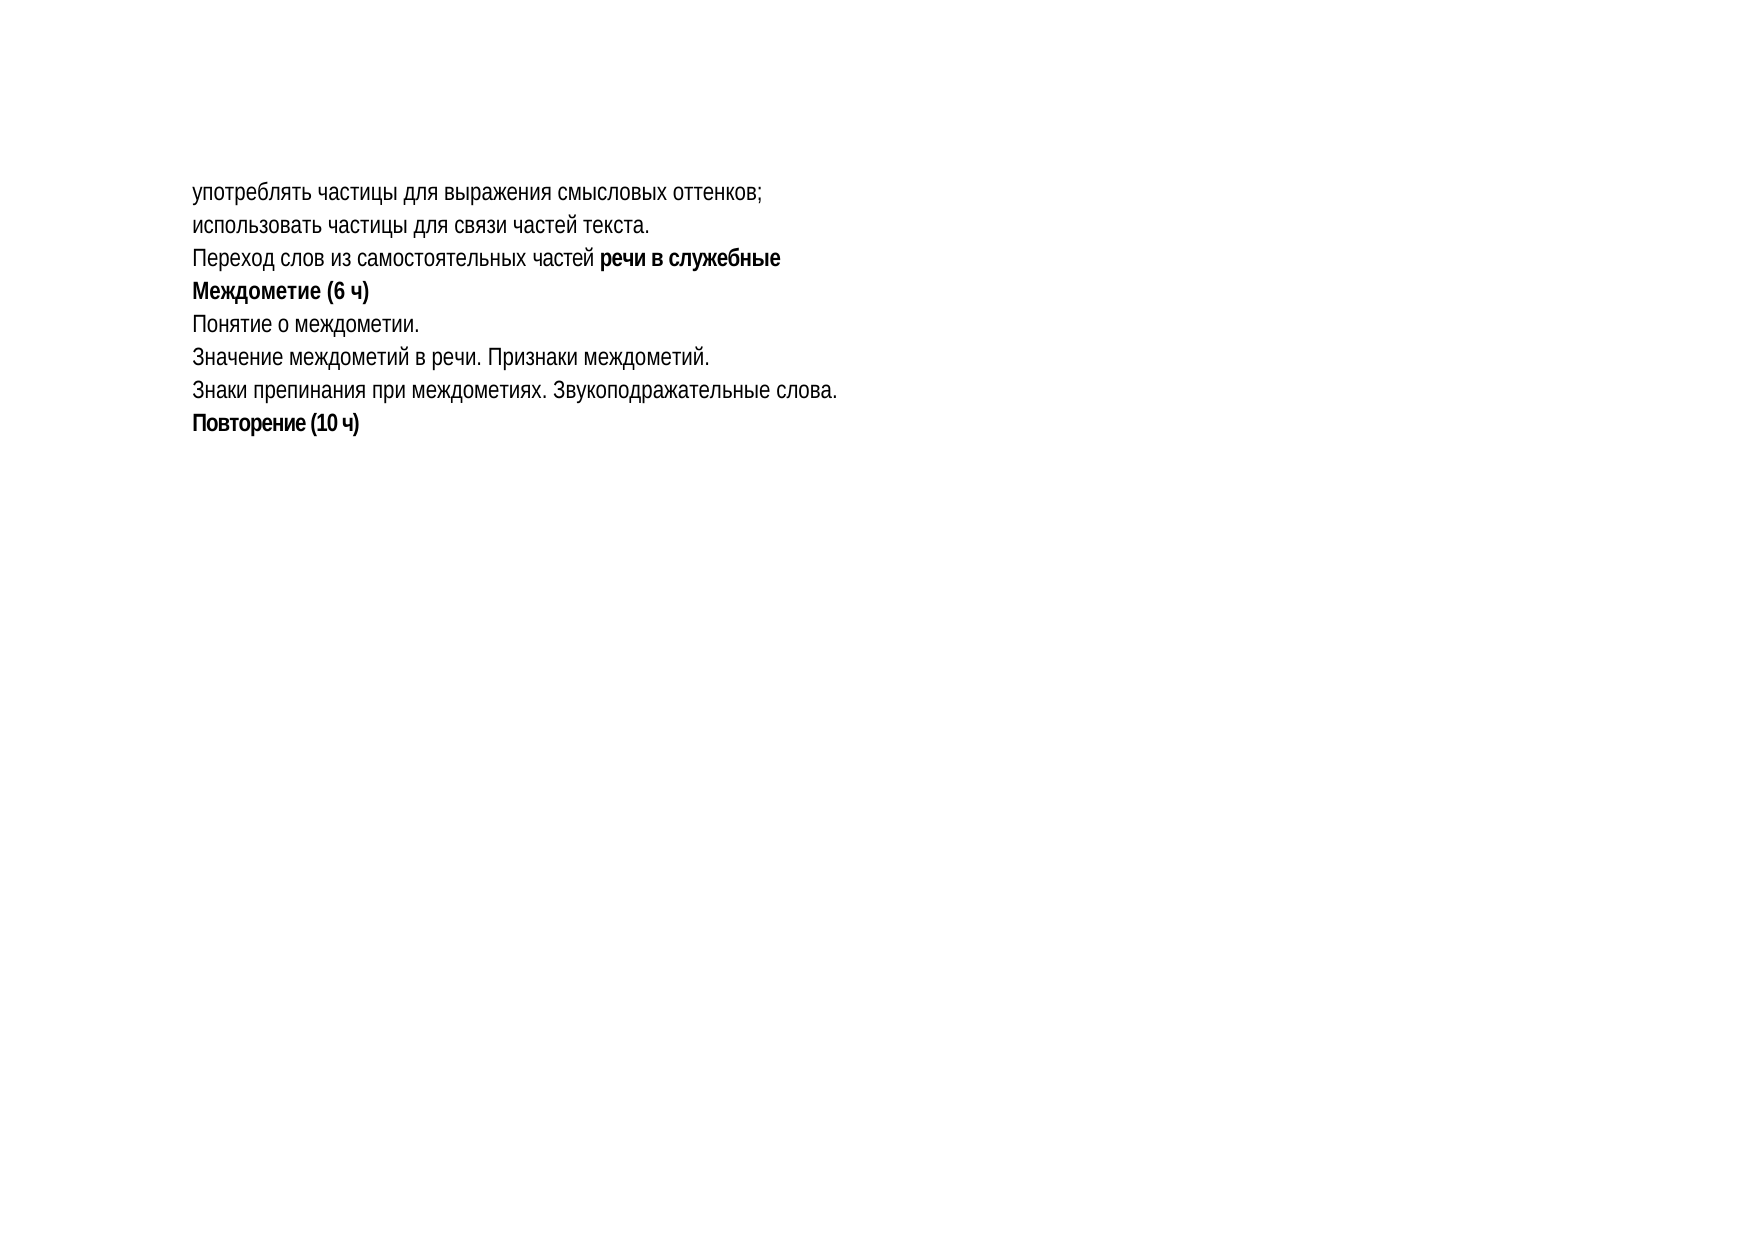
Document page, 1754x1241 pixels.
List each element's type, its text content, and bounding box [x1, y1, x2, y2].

text Знаки препинания при междометиях. Звукоподражательные слова. [192, 375, 1636, 403]
text Понятие о междометии. [192, 309, 1636, 337]
text Междометие (6 ч) [192, 276, 1636, 304]
text употреблять частицы для выражения смысловых оттенков; [192, 177, 1636, 206]
text Переход слов из самостоятельных частей речи в служебные [192, 243, 1636, 272]
text использовать частицы для связи частей текста. [192, 210, 1636, 239]
text Повторение (10 ч) [192, 408, 1636, 436]
text Значение междометий в речи. Признаки междометий. [192, 342, 1636, 370]
